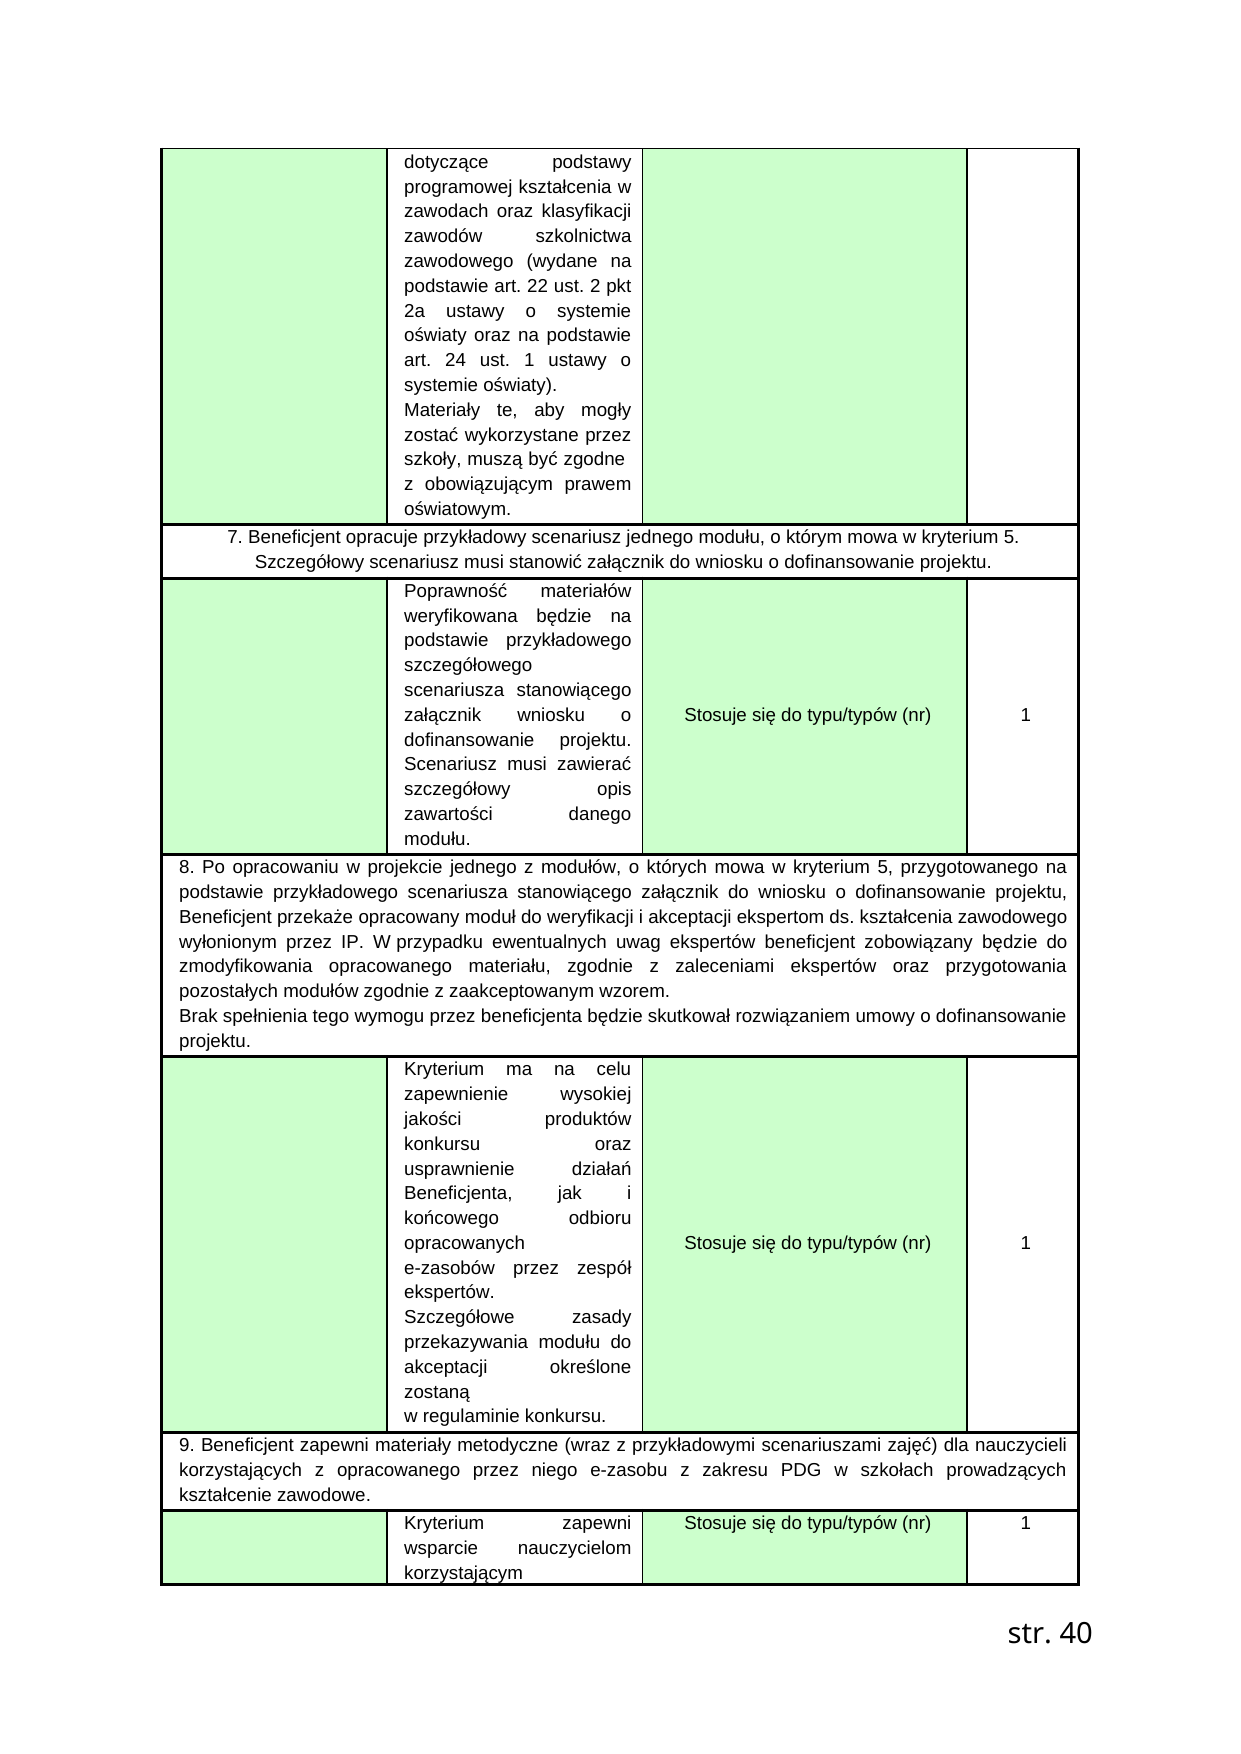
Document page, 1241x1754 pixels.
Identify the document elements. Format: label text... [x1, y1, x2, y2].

table_cell 1 [968, 580, 1077, 853]
table_cell Poprawność materiałów weryfikowana będzie na podstawie przykładowego szczegółowego scenariusza stanowiącego załącznik wniosku o dofinansowanie projektu. Scenariusz musi zawierać szczegółowy opis zawartości danego modułu. [388, 580, 642, 853]
table_cell 8. Po opracowaniu w projekcie jednego z modułów, o których mowa w kryterium 5, przygotowanego na podstawie przykładowego scenariusza stanowiącego załącznik do wniosku o dofinansowanie projektu, Beneficjent przekaże opracowany moduł do weryfikacji i akceptacji ekspertom ds. kształcenia zawodowego wyłonionym przez IP. W przypadku ewentualnych uwag ekspertów beneficjent zobowiązany będzie do zmodyfikowania opracowanego materiału, zgodnie z zaleceniami ekspertów oraz przygotowania pozostałych modułów zgodnie z zaakceptowanym wzorem. Brak spełnienia tego wymogu przez beneficjenta będzie skutkował rozwiązaniem umowy o dofinansowanie projektu. [163, 856, 1077, 1055]
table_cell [643, 1512, 966, 1583]
table_cell [163, 149, 386, 523]
table_cell Stosuje się do typu/typów (nr) [643, 580, 966, 853]
table_cell 1 [968, 1058, 1077, 1431]
table_cell 7. Beneficjent opracuje przykładowy scenariusz jednego modułu, o którym mowa w kryterium 5. Szczegółowy scenariusz musi stanowić załącznik do wniosku o dofinansowanie projektu. [163, 526, 1077, 577]
table_cell Stosuje się do typu/typów (nr) [643, 1058, 966, 1431]
table_cell [163, 1512, 386, 1583]
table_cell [388, 1512, 642, 1583]
table_cell 1 [968, 149, 1077, 523]
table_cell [388, 149, 642, 523]
table_cell 1 [968, 1512, 1077, 1583]
table_cell [163, 580, 386, 853]
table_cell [643, 149, 966, 523]
table_cell 9. Beneficjent zapewni materiały metodyczne (wraz z przykładowymi scenariuszami zajęć) dla nauczycieli korzystających z opracowanego przez niego e-zasobu z zakresu PDG w szkołach prowadzących kształcenie zawodowe. [163, 1434, 1077, 1509]
table_cell Kryterium ma na celu zapewnienie wysokiej jakości produktów konkursu oraz usprawnienie działań Beneficjenta, jak i końcowego odbioru opracowanych e-zasobów przez zespół ekspertów. Szczegółowe zasady przekazywania modułu do akceptacji określone zostaną w regulaminie konkursu. [388, 1058, 642, 1431]
table_cell [163, 1058, 386, 1431]
